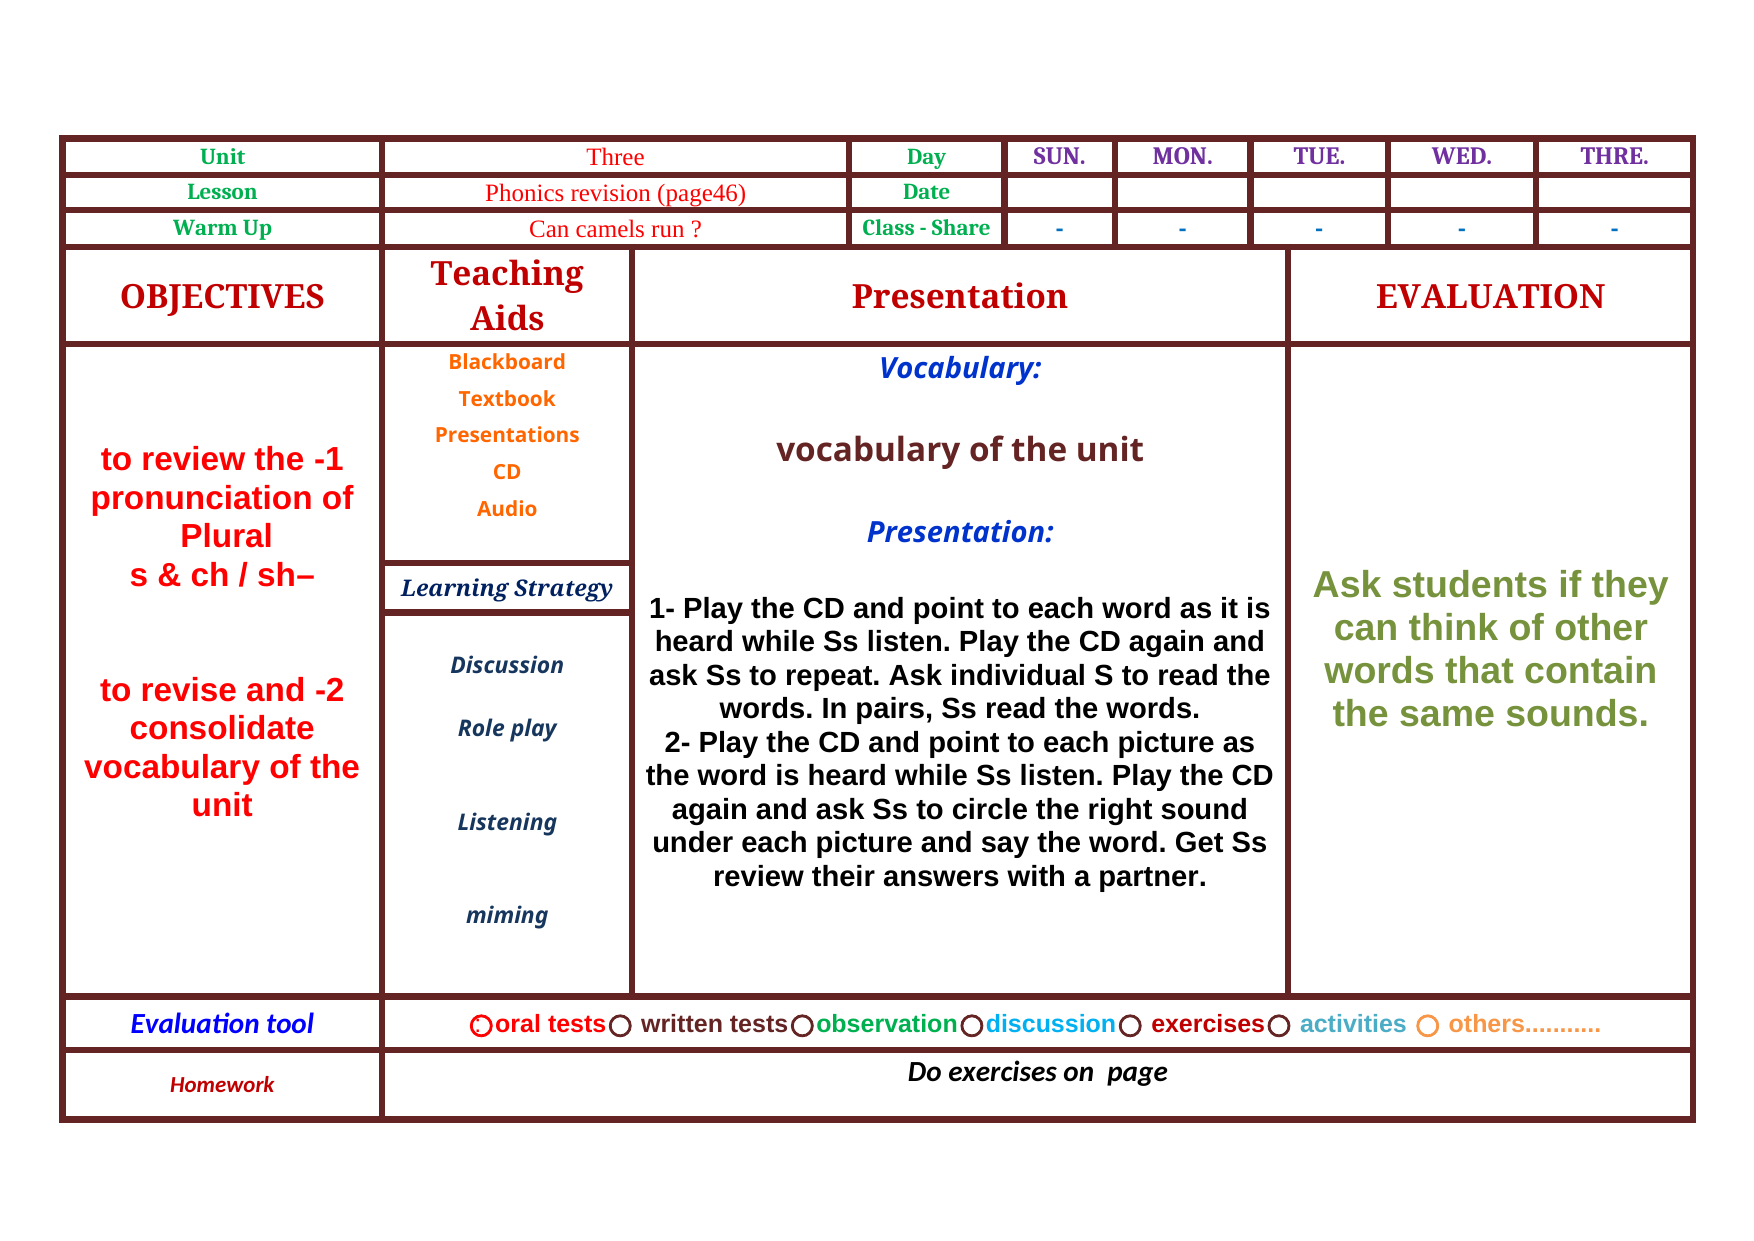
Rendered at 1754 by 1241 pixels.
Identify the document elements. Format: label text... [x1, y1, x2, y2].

table_cell Learning Strategy [385, 566, 629, 609]
table_header MON. [1118, 142, 1247, 172]
table_header TUE. [1254, 142, 1385, 172]
table_cell Class - Share [852, 213, 1001, 243]
table_cell Homework [66, 1053, 379, 1116]
table_cell 1- to review the pronunciation of Plural –s & ch / sh 2- to revise and consolidate vocabulary of the unit [66, 347, 379, 993]
table_cell Vocabulary: vocabulary of the unit Presentation: 1- Play the CD and point to each word as it is heard while Ss listen. Play the CD again and ask Ss to repeat. Ask individual S to read the words. In pairs, Ss read the words. 2- Play the CD and point to each picture as the word is heard while Ss listen. Play the CD again and ask Ss to circle the right sound under each picture and say the word. Get Ss review their answers with a partner. [635, 347, 1285, 993]
table_cell Discussion Role play Listening miming [385, 616, 629, 993]
table_cell - [1254, 213, 1385, 243]
table_cell - [1008, 213, 1112, 243]
table_cell Do exercises on page [385, 1053, 1690, 1116]
table_cell Can camels run ? [385, 213, 846, 243]
table_cell Lesson [66, 178, 379, 207]
table_cell EVALUATION [1291, 250, 1690, 341]
table_cell [1391, 178, 1533, 207]
table_header WED. [1391, 142, 1533, 172]
table_cell Ask students if they can think of other words that contain the same sounds. [1291, 347, 1690, 993]
table_cell Blackboard Textbook Presentations CD Audio [385, 347, 629, 560]
table_cell - [1539, 213, 1690, 243]
table_header SUN. [1008, 142, 1112, 172]
table_cell - [1118, 213, 1247, 243]
table_cell Evaluation tool [66, 1000, 379, 1047]
table_header Three [385, 142, 846, 172]
table_cell [1008, 178, 1112, 207]
table_cell - [1391, 213, 1533, 243]
table_header Day [852, 142, 1001, 172]
table_cell [1254, 178, 1385, 207]
table_cell [1118, 178, 1247, 207]
table_cell Warm Up [66, 213, 379, 243]
table_cell OBJECTIVES [66, 250, 379, 341]
table_cell [1539, 178, 1690, 207]
table_cell Phonics revision (page46) [385, 178, 846, 207]
table_header Unit [66, 142, 379, 172]
table_cell : ⃝ oral tests ⃝ written tests ⃝ observation ⃝ discussion ⃝ exercises ⃝ activities ⃝ others........... [385, 1000, 1690, 1047]
table_cell Presentation [635, 250, 1285, 341]
table_header THRE. [1539, 142, 1690, 172]
table_cell Date [852, 178, 1001, 207]
table_cell Teaching Aids [385, 250, 629, 341]
